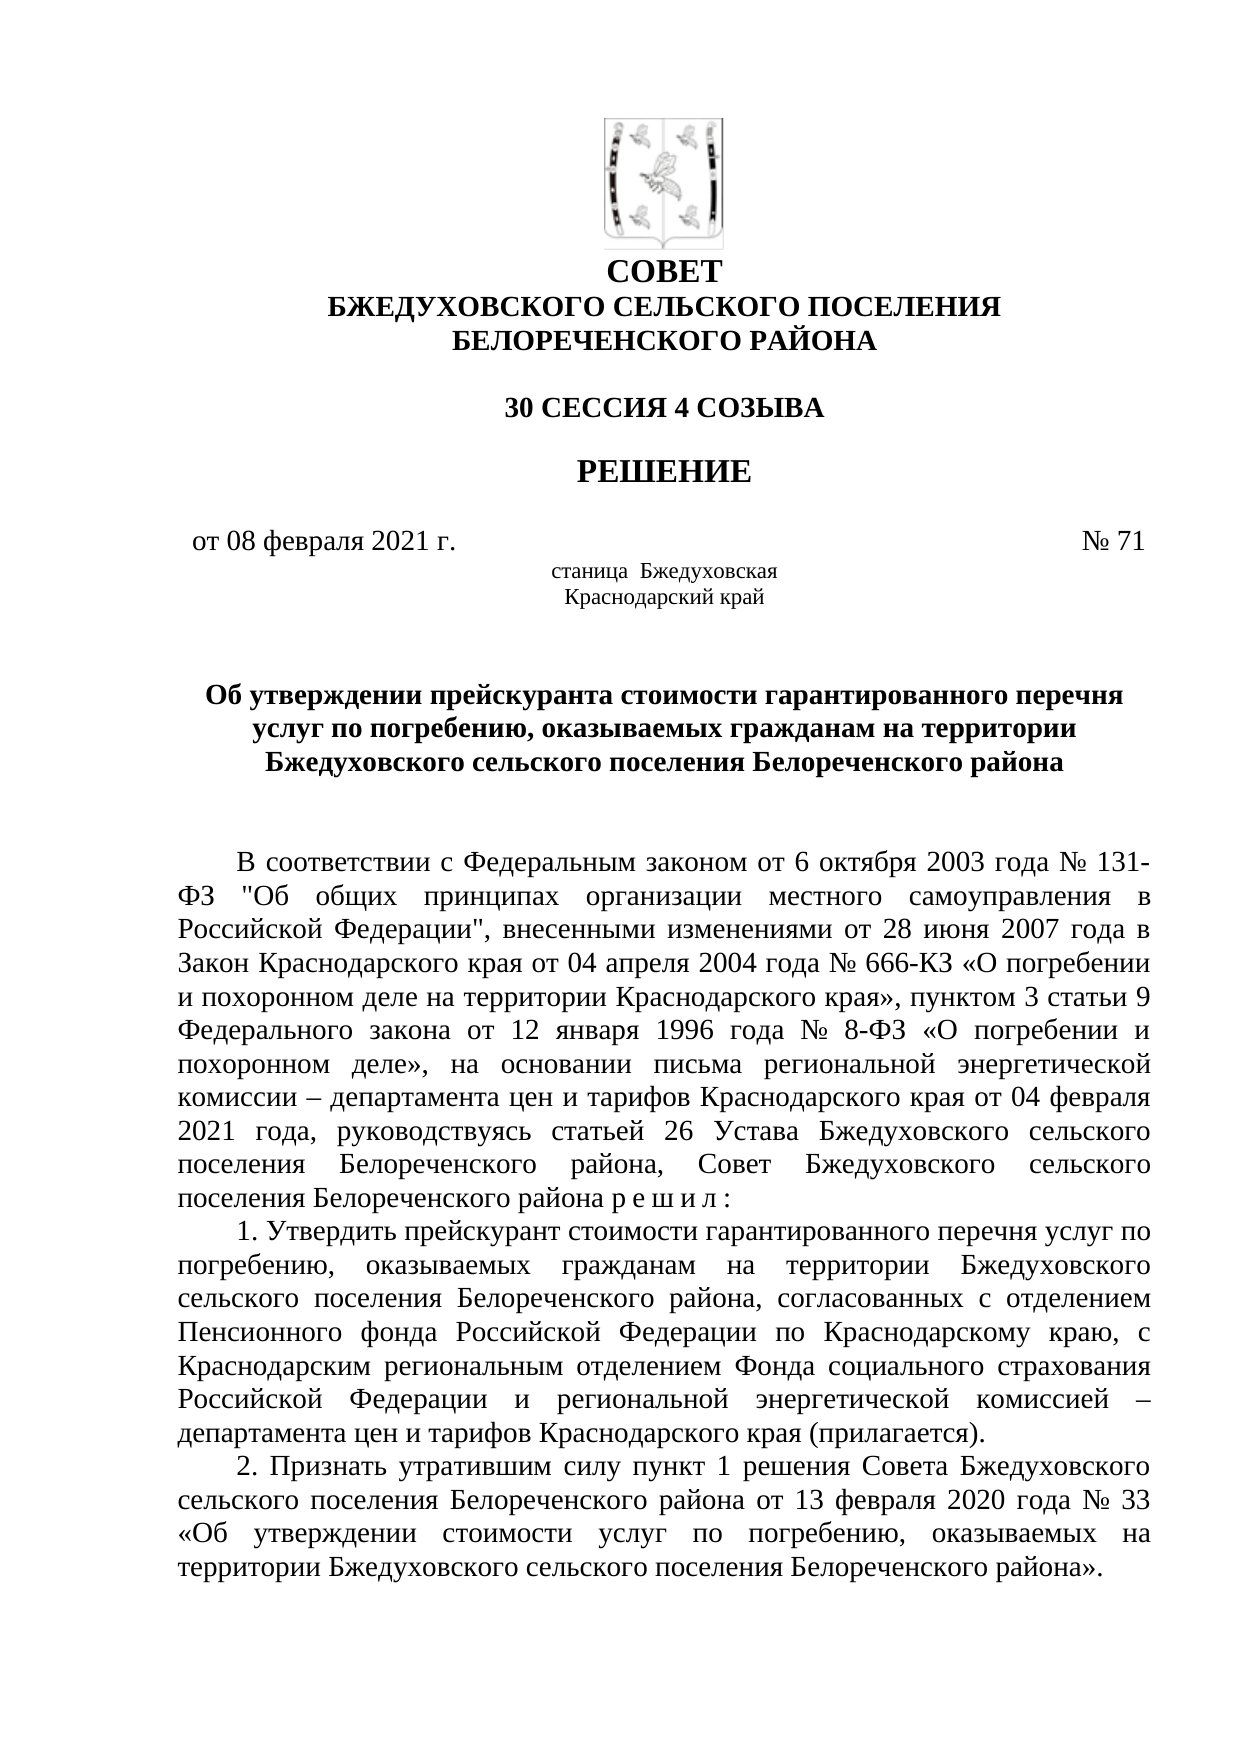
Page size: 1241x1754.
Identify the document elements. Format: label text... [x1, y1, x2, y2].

text БЖЕДУХОВСКОГО СЕЛЬСКОГО ПОСЕЛЕНИЯ [177, 289, 1152, 323]
text от 08 февраля 2021 г. № 71 [177, 523, 1152, 557]
text 2. Признать утратившим силу пункт 1 решения Совета Бжедуховского сельского поселения Белореченского района от 13 февраля 2020 года № 33 «Об утверждении стоимости услуг по погребению, оказываемых на территории Бжедуховского сельского поселения Белореченского района». [177, 1448, 1152, 1582]
text Об утверждении прейскуранта стоимости гарантированного перечня услуг по погребению, оказываемых гражданам на территории Бжедуховского сельского поселения Белореченского района [177, 677, 1152, 777]
text Краснодарский край [177, 583, 1152, 610]
text СОВЕТ [177, 251, 1152, 289]
picture [604, 118, 725, 251]
text РЕШЕНИЕ [177, 452, 1152, 490]
text В соответствии с Федеральным законом от 6 октября 2003 года № 131-ФЗ "Об общих принципах организации местного самоуправления в Российской Федерации", внесенными изменениями от 28 июня 2007 года в Закон Краснодарского края от 04 апреля 2004 года № 666-КЗ «О погребении и похоронном деле на территории Краснодарского края», пунктом 3 статьи 9 Федерального закона от 12 января 1996 года № 8-ФЗ «О погребении и похоронном деле», на основании письма региональной энергетической комиссии – департамента цен и тарифов Краснодарского края от 04 февраля 2021 года, руководствуясь статьей 26 Устава Бжедуховского сельского поселения Белореченского района, Совет Бжедуховского сельского поселения Белореченского района решил: [177, 844, 1152, 1213]
text БЕЛОРЕЧЕНСКОГО РАЙОНА [177, 323, 1152, 356]
text станица Бжедуховская [177, 557, 1152, 583]
text 1. Утвердить прейскурант стоимости гарантированного перечня услуг по погребению, оказываемых гражданам на территории Бжедуховского сельского поселения Белореченского района, согласованных с отделением Пенсионного фонда Российской Федерации по Краснодарскому краю, с Краснодарским региональным отделением Фонда социального страхования Российской Федерации и региональной энергетической комиссией – департамента цен и тарифов Краснодарского края (прилагается). [177, 1213, 1152, 1448]
text 30 СЕССИЯ 4 СОЗЫВА [177, 390, 1152, 423]
